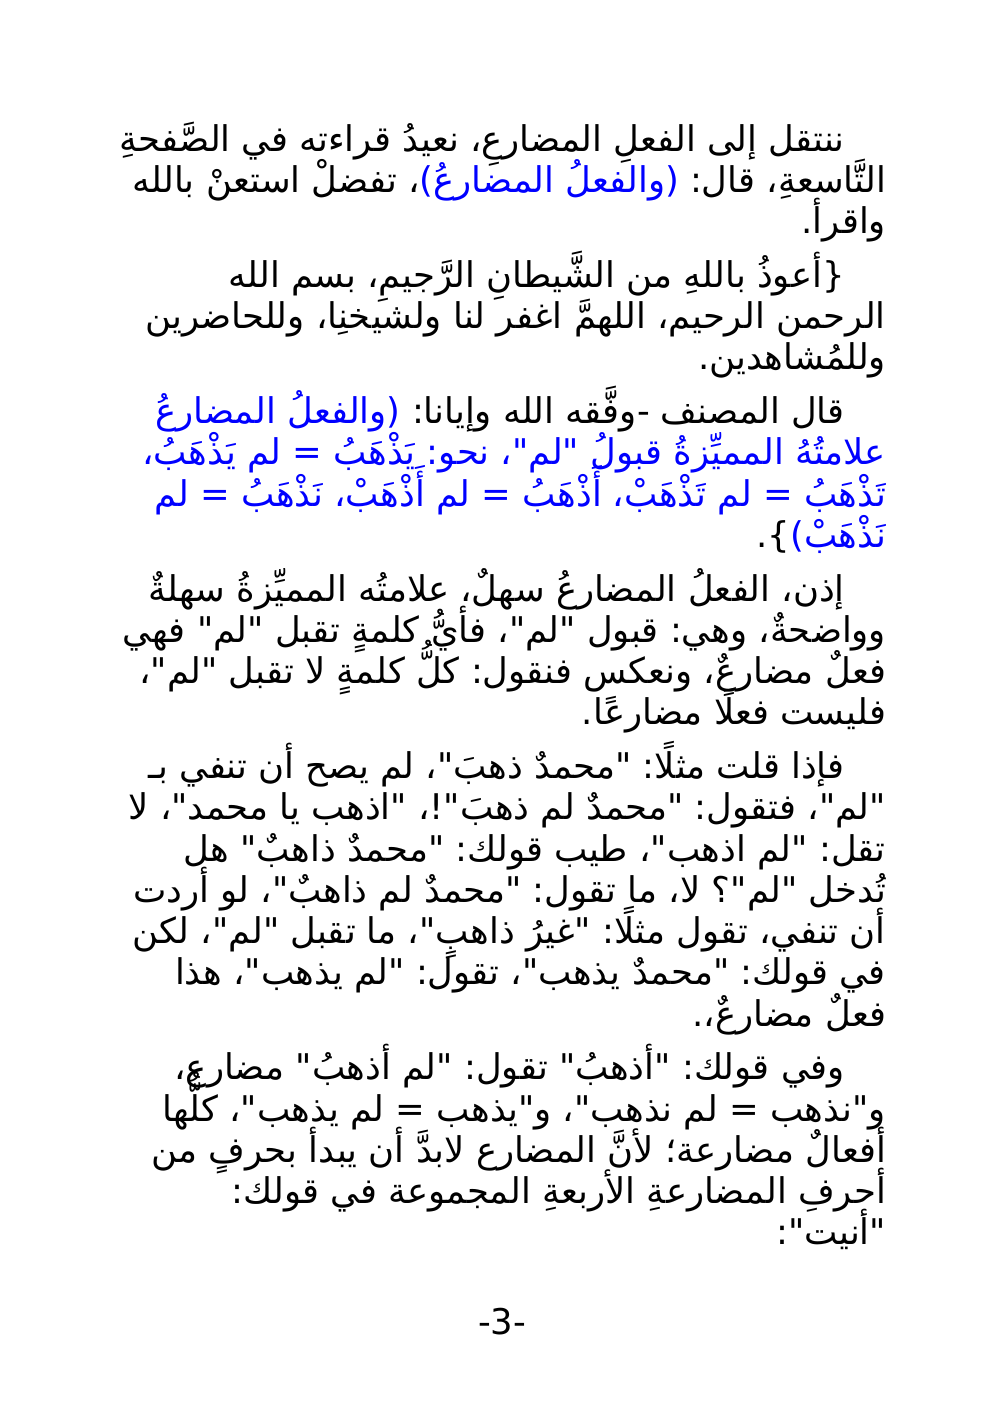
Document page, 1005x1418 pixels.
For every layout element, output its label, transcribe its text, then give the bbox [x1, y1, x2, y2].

text إذن، الفعلُ المضارعُ سهلٌ، علامتُه المميِّزةُ سهلةٌ وواضحةٌ، وهي: قبول "لم"، فأيُّ كلمةٍ تقبل "لم" فهي فعلٌ مضارعٌ، ونعكس فنقول: كلُّ كلمةٍ لا تقبل "لم"، فليست فعلًا مضارعًا. [118, 568, 886, 733]
text ننتقل إلى الفعلِ المضارعِ، نعيدُ قراءته في الصَّفحةِ التَّاسعةِ، قال: (والفعلُ المضارعُ)، تفضلْ استعنْ بالله واقرأ. [118, 118, 886, 242]
text فإذا قلت مثلًا: "محمدٌ ذهبَ"، لم يصح أن تنفي بـ "لم"، فتقول: "محمدٌ لم ذهبَ"!، "اذهب يا محمد"، لا تقل: "لم اذهب"، طيب قولك: "محمدٌ ذاهبٌ" هل تُدخل "لم"؟ لا، ما تقول: "محمدٌ لم ذاهبٌ"، لو أردت أن تنفي، تقول مثلًا: "غيرُ ذاهبٍ"، ما تقبل "لم"، لكن في قولك: "محمدٌ يذهب"، تقول: "لم يذهب"، هذا فعلٌ مضارعٌ،. [118, 746, 886, 1034]
text وفي قولك: "أذهبُ" تقول: "لم أذهبُ" مضارع، و"نذهب = لم نذهب"، و"يذهب = لم يذهب"، كلُّها أفعالٌ مضارعة؛ لأنَّ المضارع لابدَّ أن يبدأ بحرفٍ من أحرفِ المضارعةِ الأربعةِ المجموعة في قولك: "أنيت": [118, 1047, 886, 1253]
text قال المصنف -وفَّقه الله وإيانا: (والفعلُ المضارعُ علامتُهُ المميِّزةُ قبولُ "لم"، نحو: يَذْهَبُ = لم يَذْهَبُ، تَذْهَبُ = لم تَذْهَبْ، أَذْهَبُ = لم أَذْهَبْ، نَذْهَبُ = لم نَذْهَبْ)}. [118, 391, 886, 556]
text {أعوذُ باللهِ من الشَّيطانِ الرَّجيمِ، بسم الله الرحمن الرحيم، اللهمَّ اغفر لنا ولشيخنِا، وللحاضرين وللمُشاهدين. [118, 254, 886, 378]
